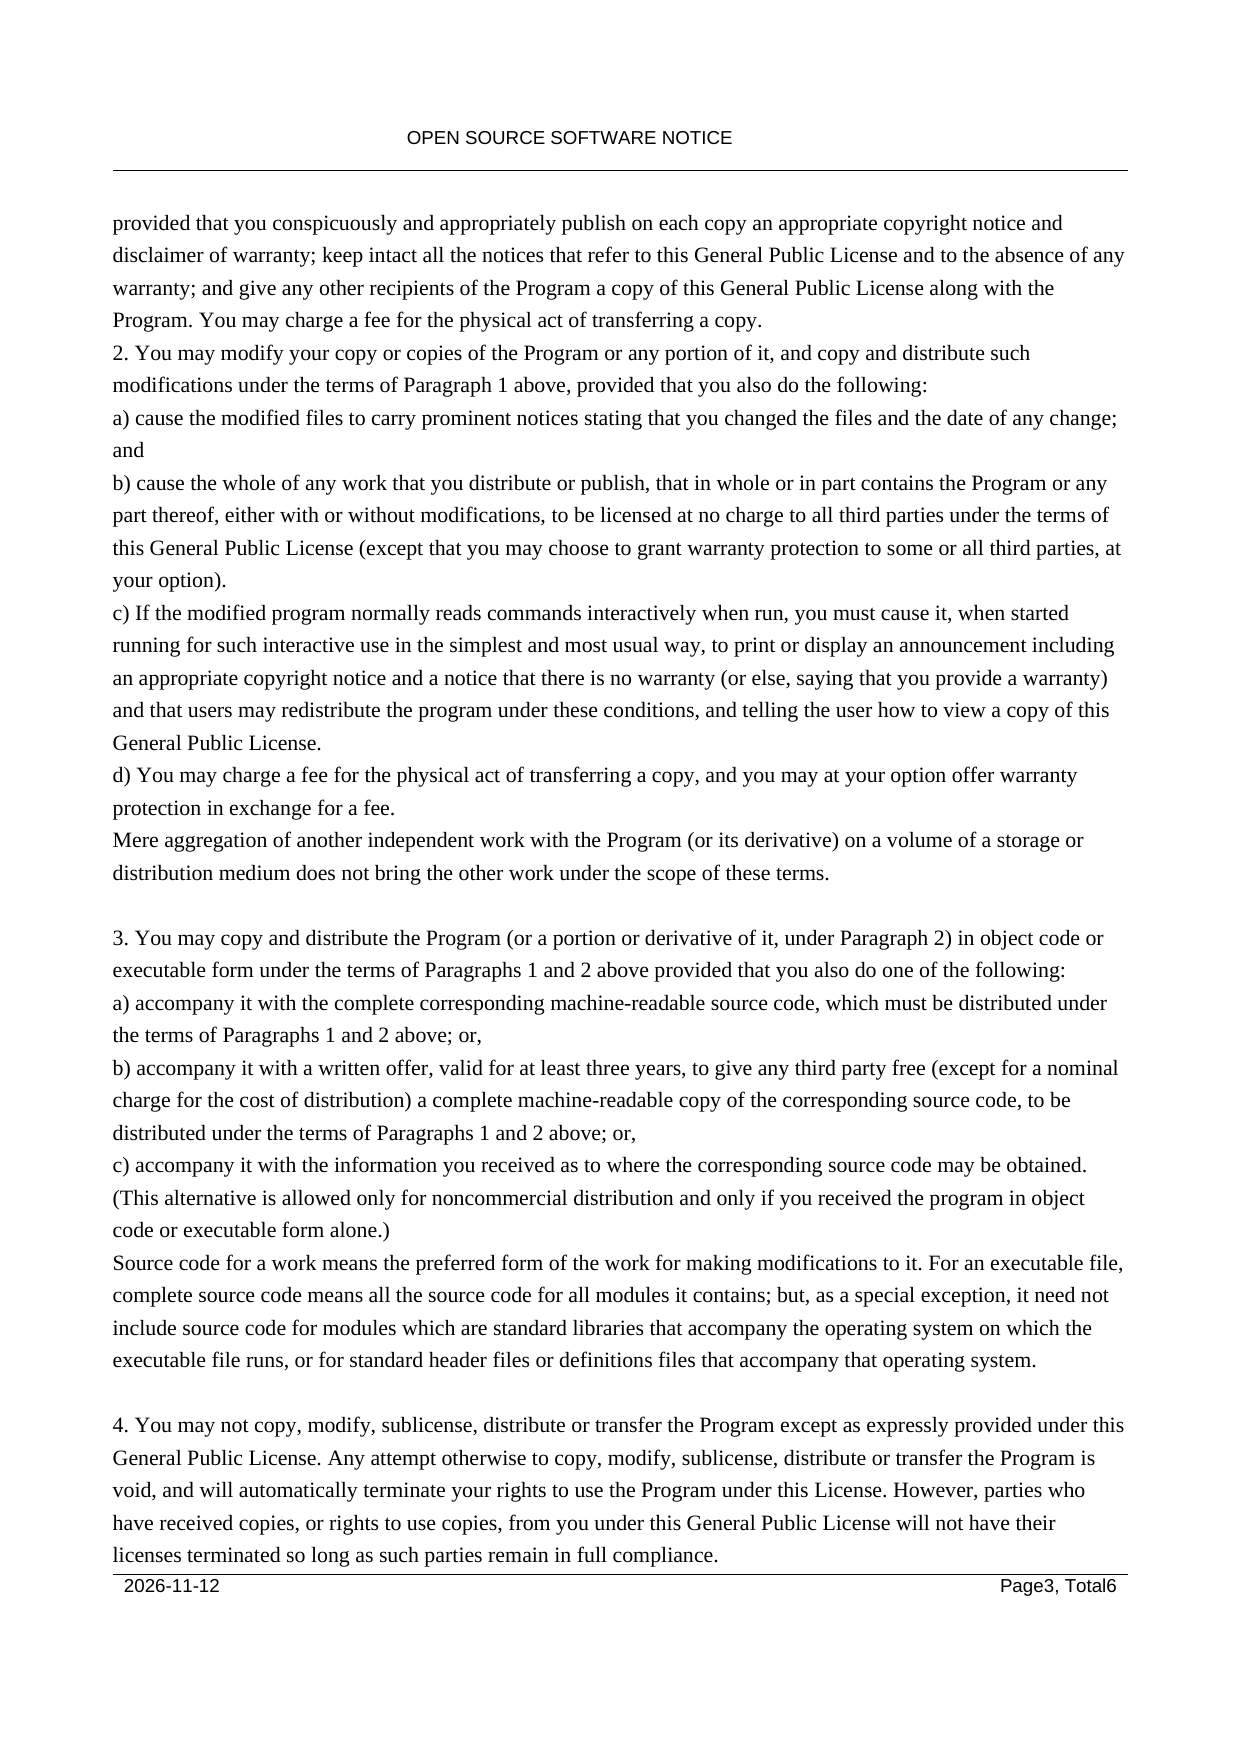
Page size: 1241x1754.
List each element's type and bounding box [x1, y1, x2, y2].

text [112, 206, 1128, 1571]
